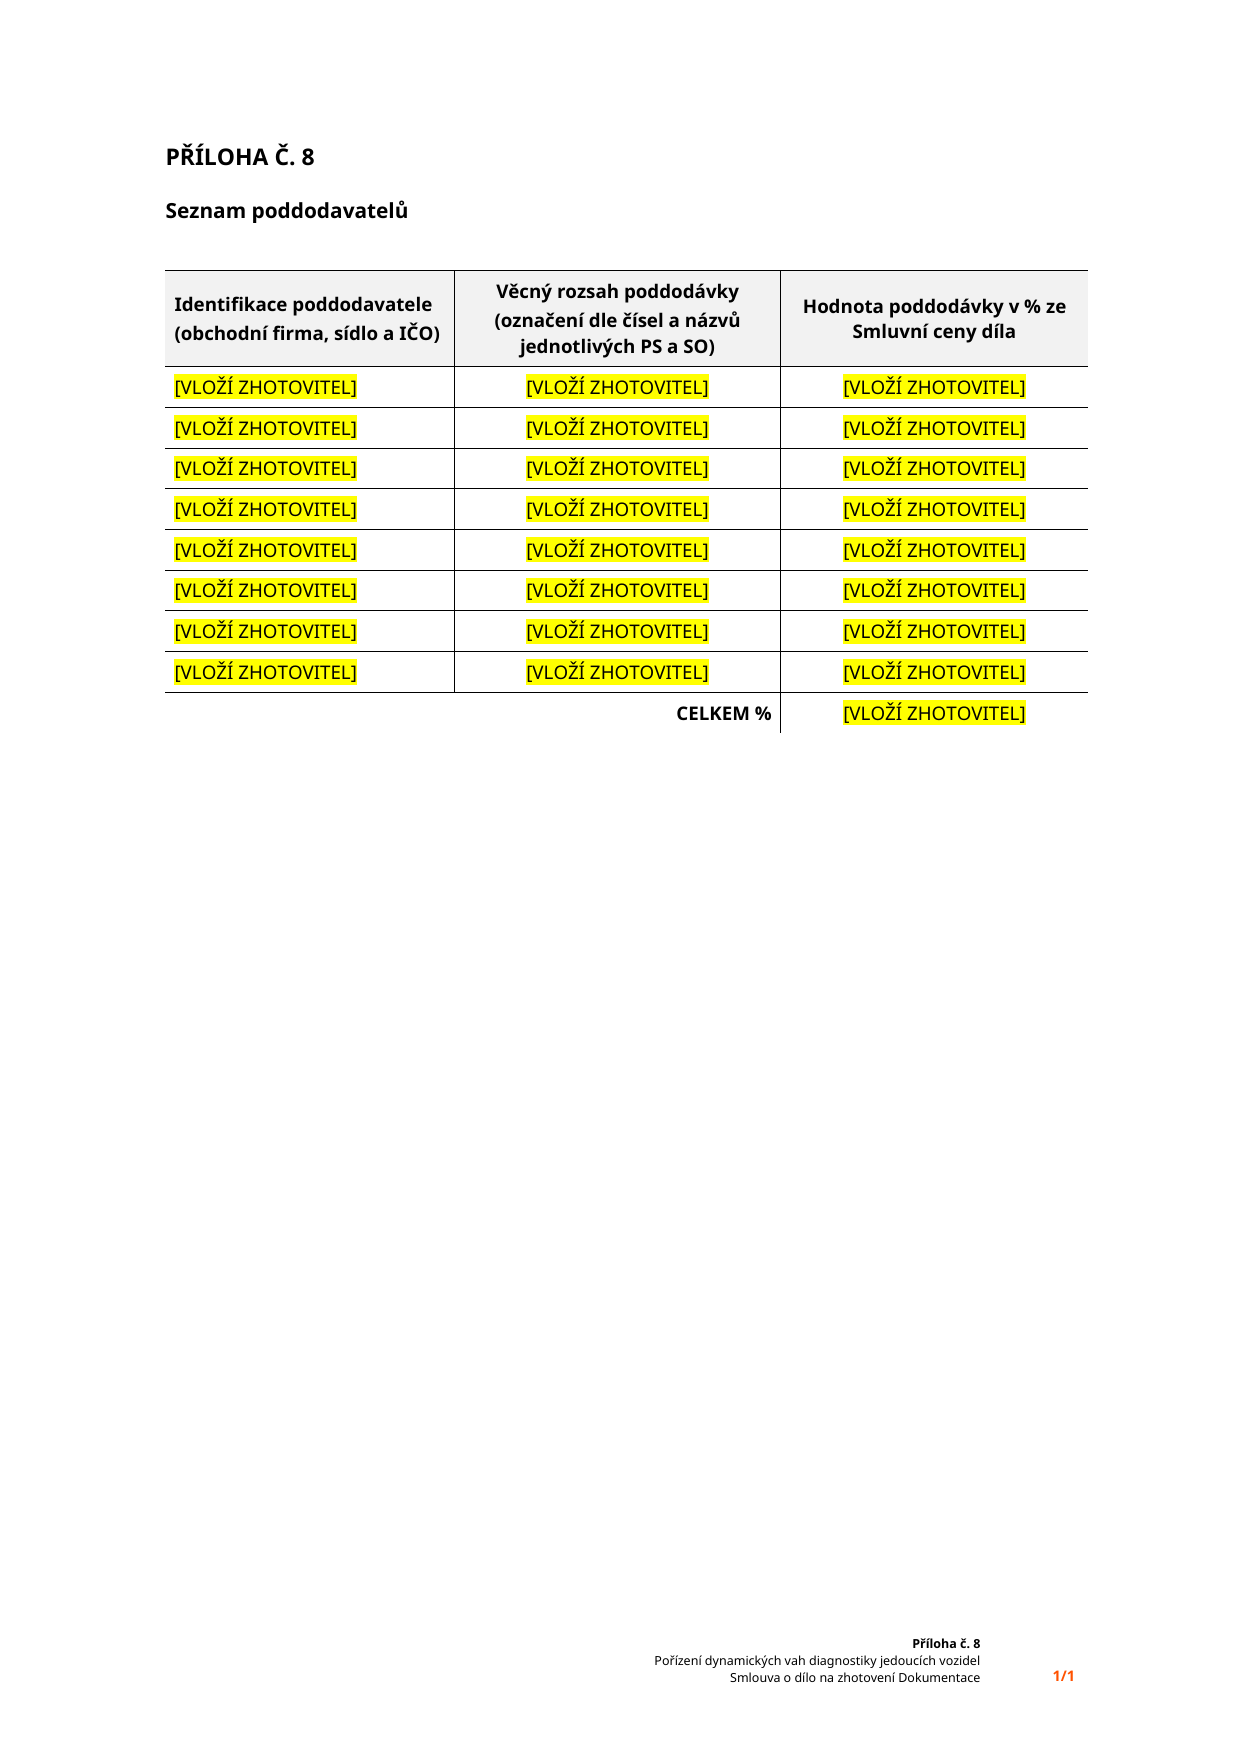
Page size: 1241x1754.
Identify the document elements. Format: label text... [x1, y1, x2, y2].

table_cell [VLOŽÍ ZHOTOVITEL] [455, 530, 780, 569]
table_cell [VLOŽÍ ZHOTOVITEL] [165, 652, 454, 692]
text Příloha č. 8 [165, 141, 1075, 173]
table_cell [VLOŽÍ ZHOTOVITEL] [455, 571, 780, 610]
table_cell [VLOŽÍ ZHOTOVITEL] [781, 693, 1088, 732]
table_cell CELKEM % [165, 693, 780, 732]
table_cell [VLOŽÍ ZHOTOVITEL] [781, 489, 1088, 529]
table_cell [VLOŽÍ ZHOTOVITEL] [781, 652, 1088, 692]
table_cell [VLOŽÍ ZHOTOVITEL] [781, 611, 1088, 651]
table_cell [VLOŽÍ ZHOTOVITEL] [165, 489, 454, 529]
table_cell [VLOŽÍ ZHOTOVITEL] [781, 408, 1088, 447]
table_cell [VLOŽÍ ZHOTOVITEL] [165, 367, 454, 407]
table_cell [VLOŽÍ ZHOTOVITEL] [455, 408, 780, 447]
table_cell [VLOŽÍ ZHOTOVITEL] [781, 367, 1088, 407]
table_cell [VLOŽÍ ZHOTOVITEL] [455, 367, 780, 407]
table_cell [VLOŽÍ ZHOTOVITEL] [455, 449, 780, 488]
table_cell [VLOŽÍ ZHOTOVITEL] [781, 530, 1088, 569]
table_cell [VLOŽÍ ZHOTOVITEL] [165, 571, 454, 610]
table_cell [VLOŽÍ ZHOTOVITEL] [455, 611, 780, 651]
table_cell [VLOŽÍ ZHOTOVITEL] [781, 571, 1088, 610]
table_cell [VLOŽÍ ZHOTOVITEL] [165, 530, 454, 569]
table_header Věcný rozsah poddodávky (označení dle čísel a názvů jednotlivých PS a SO) [455, 271, 780, 366]
table_cell [VLOŽÍ ZHOTOVITEL] [781, 449, 1088, 488]
table_cell [VLOŽÍ ZHOTOVITEL] [165, 408, 454, 447]
table_cell [VLOŽÍ ZHOTOVITEL] [165, 611, 454, 651]
table_header Hodnota poddodávky v % ze Smluvní ceny díla [781, 271, 1088, 366]
table_cell [VLOŽÍ ZHOTOVITEL] [455, 489, 780, 529]
table_cell [VLOŽÍ ZHOTOVITEL] [455, 652, 780, 692]
text Seznam poddodavatelů [165, 197, 1075, 225]
table_cell [VLOŽÍ ZHOTOVITEL] [165, 449, 454, 488]
table_header Identifikace poddodavatele (obchodní firma, sídlo a IČO) [165, 271, 454, 366]
